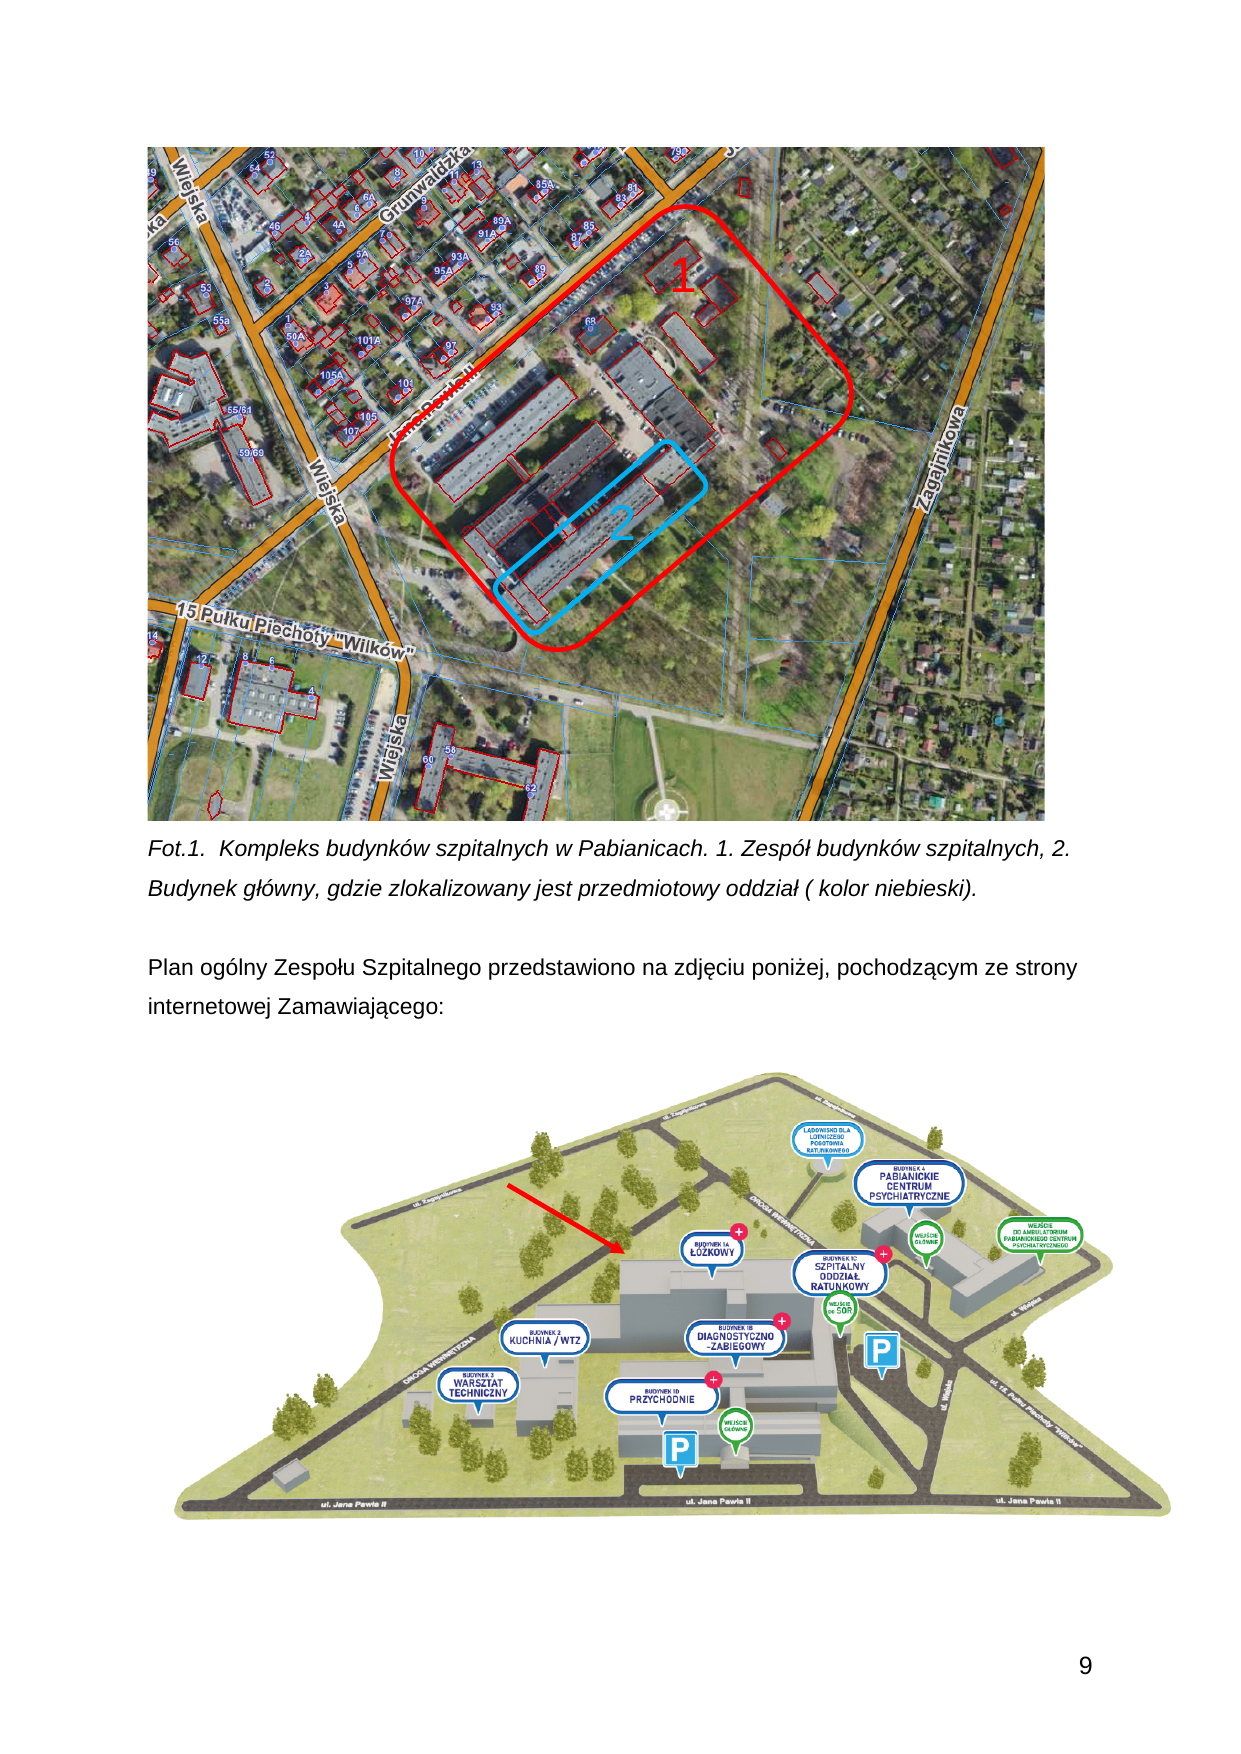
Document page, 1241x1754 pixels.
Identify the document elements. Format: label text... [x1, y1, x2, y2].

picture [147, 147, 1045, 821]
picture [147, 1032, 1194, 1528]
text Fot.1. Kompleks budynków szpitalnych w Pabianicach. 1. Zespół budynków szpitalnych, 2. Budynek główny, gdzie zlokalizowany jest przedmiotowy oddział ( kolor niebieski). [148, 835, 1092, 901]
text Plan ogólny Zespołu Szpitalnego przedstawiono na zdjęciu poniżej, pochodzącym ze strony internetowej Zamawiającego: [148, 953, 1092, 1019]
